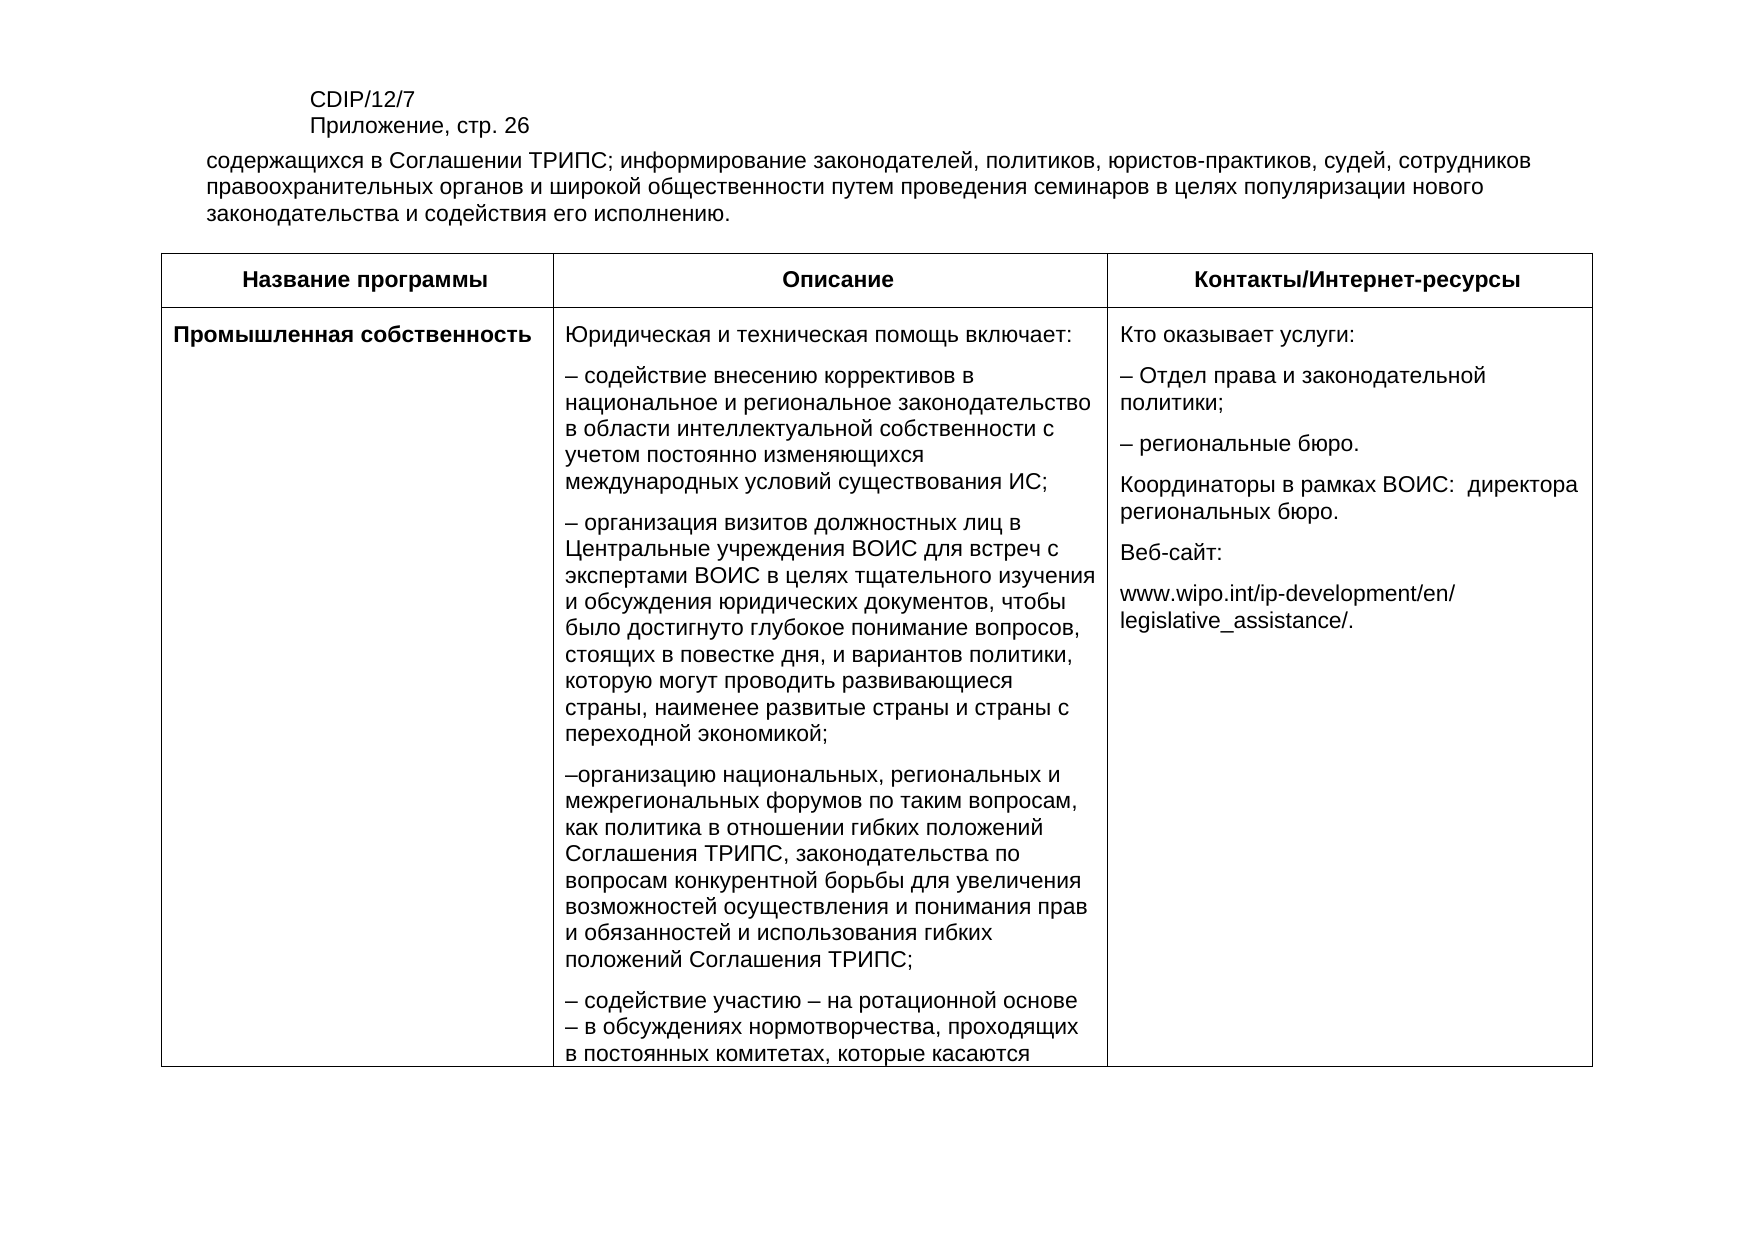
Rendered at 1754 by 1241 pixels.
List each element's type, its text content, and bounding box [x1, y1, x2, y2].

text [206, 147, 1607, 226]
table_header Контакты/Интернет-ресурсы [1108, 254, 1592, 307]
table_header Описание [554, 254, 1107, 307]
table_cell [1108, 308, 1592, 1066]
table_header Название программы [162, 254, 553, 307]
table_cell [554, 308, 1107, 1066]
table_cell Промышленная собственность [162, 308, 553, 1066]
